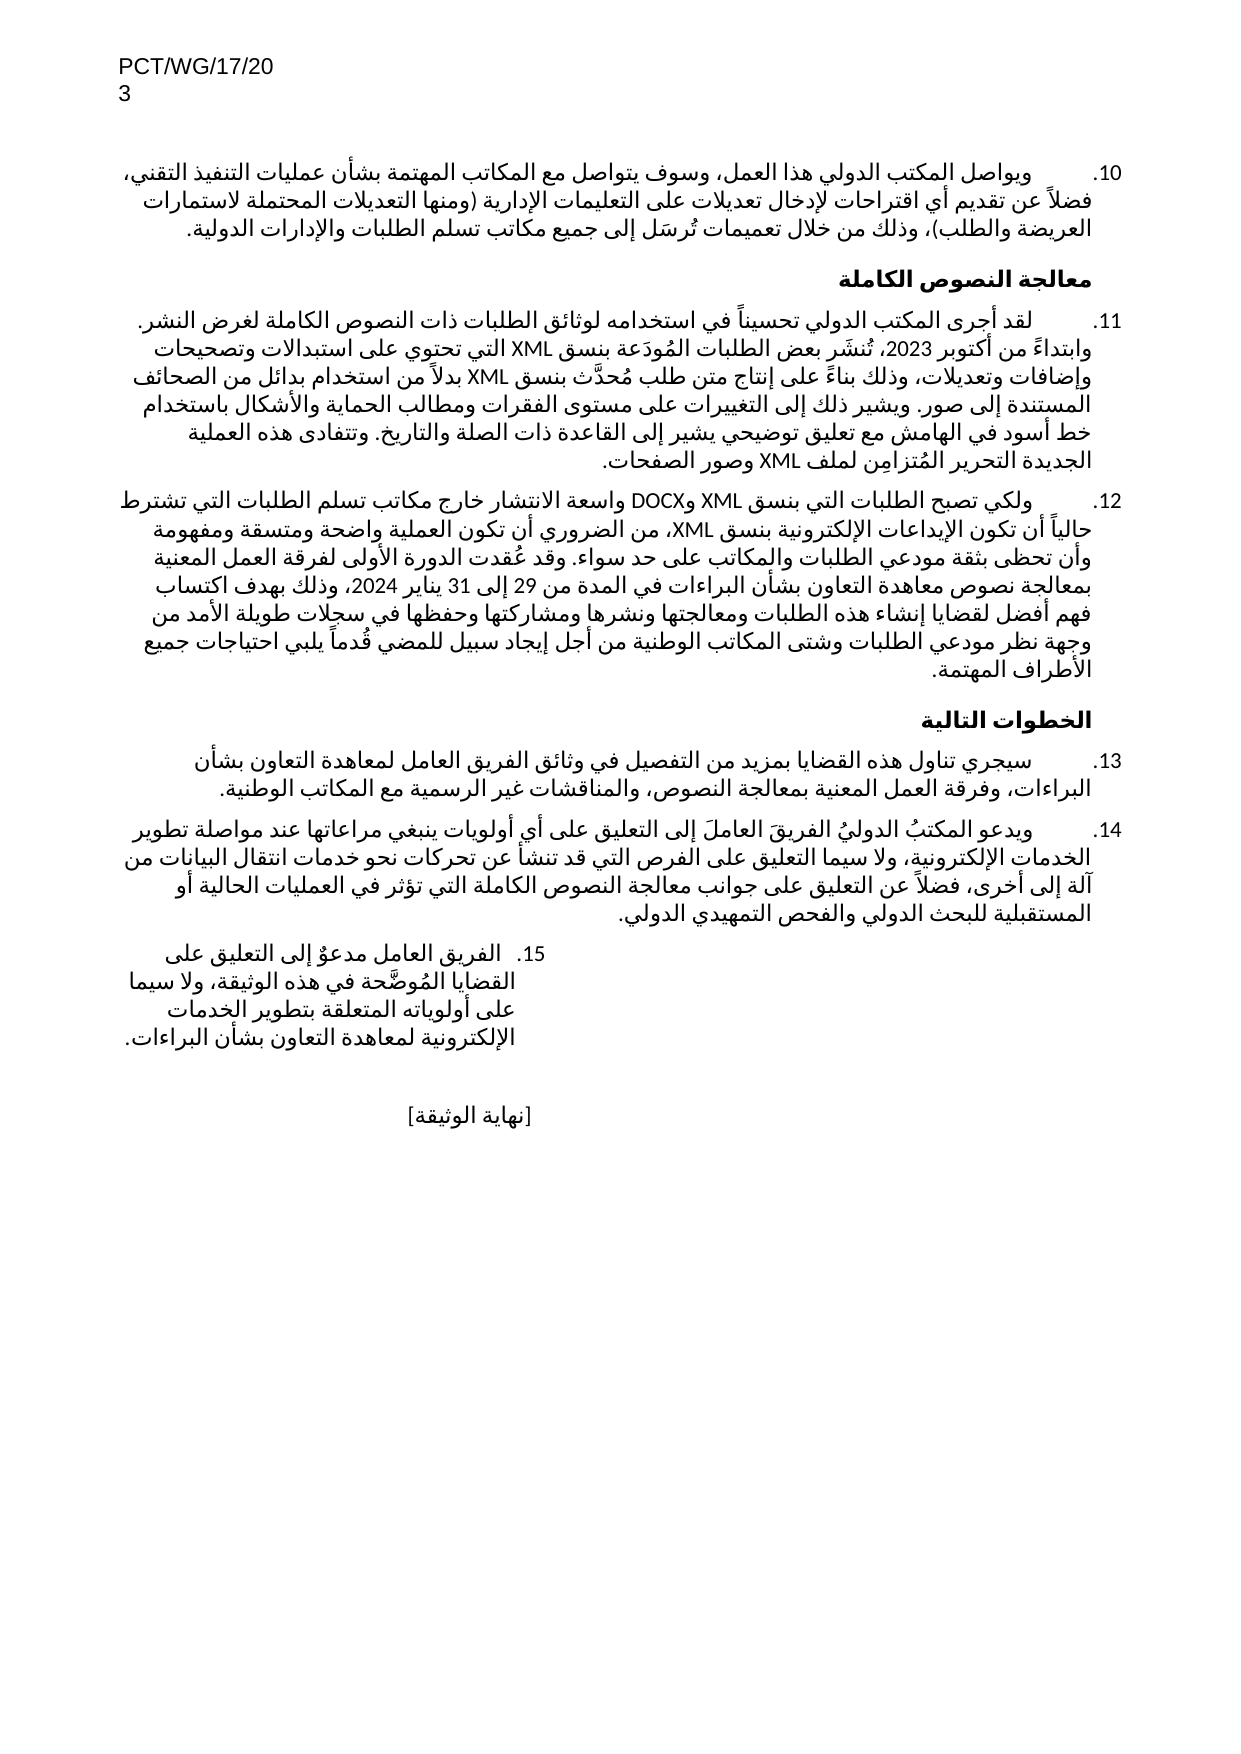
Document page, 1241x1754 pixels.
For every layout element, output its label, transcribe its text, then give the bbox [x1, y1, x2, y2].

text [نهاية الوثيقة] [118, 1101, 531, 1129]
text الفريق العامل مدعوٌ إلى التعليق على القضايا المُوضَّحة في هذه الوثيقة، ولا سيما على أولوياته المتعلقة بتطوير الخدمات الإلكترونية لمعاهدة التعاون بشأن البراءات. [118, 939, 516, 1078]
text سيجري تناول هذه القضايا بمزيد من التفصيل في وثائق الفريق العامل لمعاهدة التعاون بشأن البراءات، وفرقة العمل المعنية بمعالجة النصوص، والمناقشات غير الرسمية مع المكاتب الوطنية. [118, 746, 1092, 802]
subtitle معالجة النصوص الكاملة [118, 266, 1092, 293]
text ويدعو المكتبُ الدوليُ الفريقَ العاملَ إلى التعليق على أي أولويات ينبغي مراعاتها عند مواصلة تطوير الخدمات الإلكترونية، ولا سيما التعليق على الفرص التي قد تنشأ عن تحركات نحو خدمات انتقال البيانات من آلة إلى أخرى، فضلاً عن التعليق على جوانب معالجة النصوص الكاملة التي تؤثر في العمليات الحالية أو المستقبلية للبحث الدولي والفحص التمهيدي الدولي. [118, 815, 1092, 927]
text ويواصل المكتب الدولي هذا العمل، وسوف يتواصل مع المكاتب المهتمة بشأن عمليات التنفيذ التقني، فضلاً عن تقديم أي اقتراحات لإدخال تعديلات على التعليمات الإدارية (ومنها التعديلات المحتملة لاستمارات العريضة والطلب)، وذلك من خلال تعميمات تُرسَل إلى جميع مكاتب تسلم الطلبات والإدارات الدولية. [118, 158, 1092, 243]
subtitle الخطوات التالية [118, 706, 1092, 734]
text ولكي تصبح الطلبات التي بنسق XML وDOCX واسعة الانتشار خارج مكاتب تسلم الطلبات التي تشترط حالياً أن تكون الإيداعات الإلكترونية بنسق XML، من الضروري أن تكون العملية واضحة ومتسقة ومفهومة وأن تحظى بثقة مودعي الطلبات والمكاتب على حد سواء. وقد عُقدت الدورة الأولى لفرقة العمل المعنية بمعالجة نصوص معاهدة التعاون بشأن البراءات في المدة من 29 إلى 31 يناير 2024، وذلك بهدف اكتساب فهم أفضل لقضايا إنشاء هذه الطلبات ومعالجتها ونشرها ومشاركتها وحفظها في سجلات طويلة الأمد من وجهة نظر مودعي الطلبات وشتى المكاتب الوطنية من أجل إيجاد سبيل للمضي قُدماً يلبي احتياجات جميع الأطراف المهتمة. [118, 487, 1092, 683]
text لقد أجرى المكتب الدولي تحسيناً في استخدامه لوثائق الطلبات ذات النصوص الكاملة لغرض النشر. وابتداءً من أكتوبر 2023، تُنشَر بعض الطلبات المُودَعة بنسق XML التي تحتوي على استبدالات وتصحيحات وإضافات وتعديلات، وذلك بناءً على إنتاج متن طلب مُحدَّث بنسق XML بدلاً من استخدام بدائل من الصحائف المستندة إلى صور. ويشير ذلك إلى التغييرات على مستوى الفقرات ومطالب الحماية والأشكال باستخدام خط أسود في الهامش مع تعليق توضيحي يشير إلى القاعدة ذات الصلة والتاريخ. وتتفادى هذه العملية الجديدة التحرير المُتزامِن لملف XML وصور الصفحات. [118, 306, 1092, 474]
